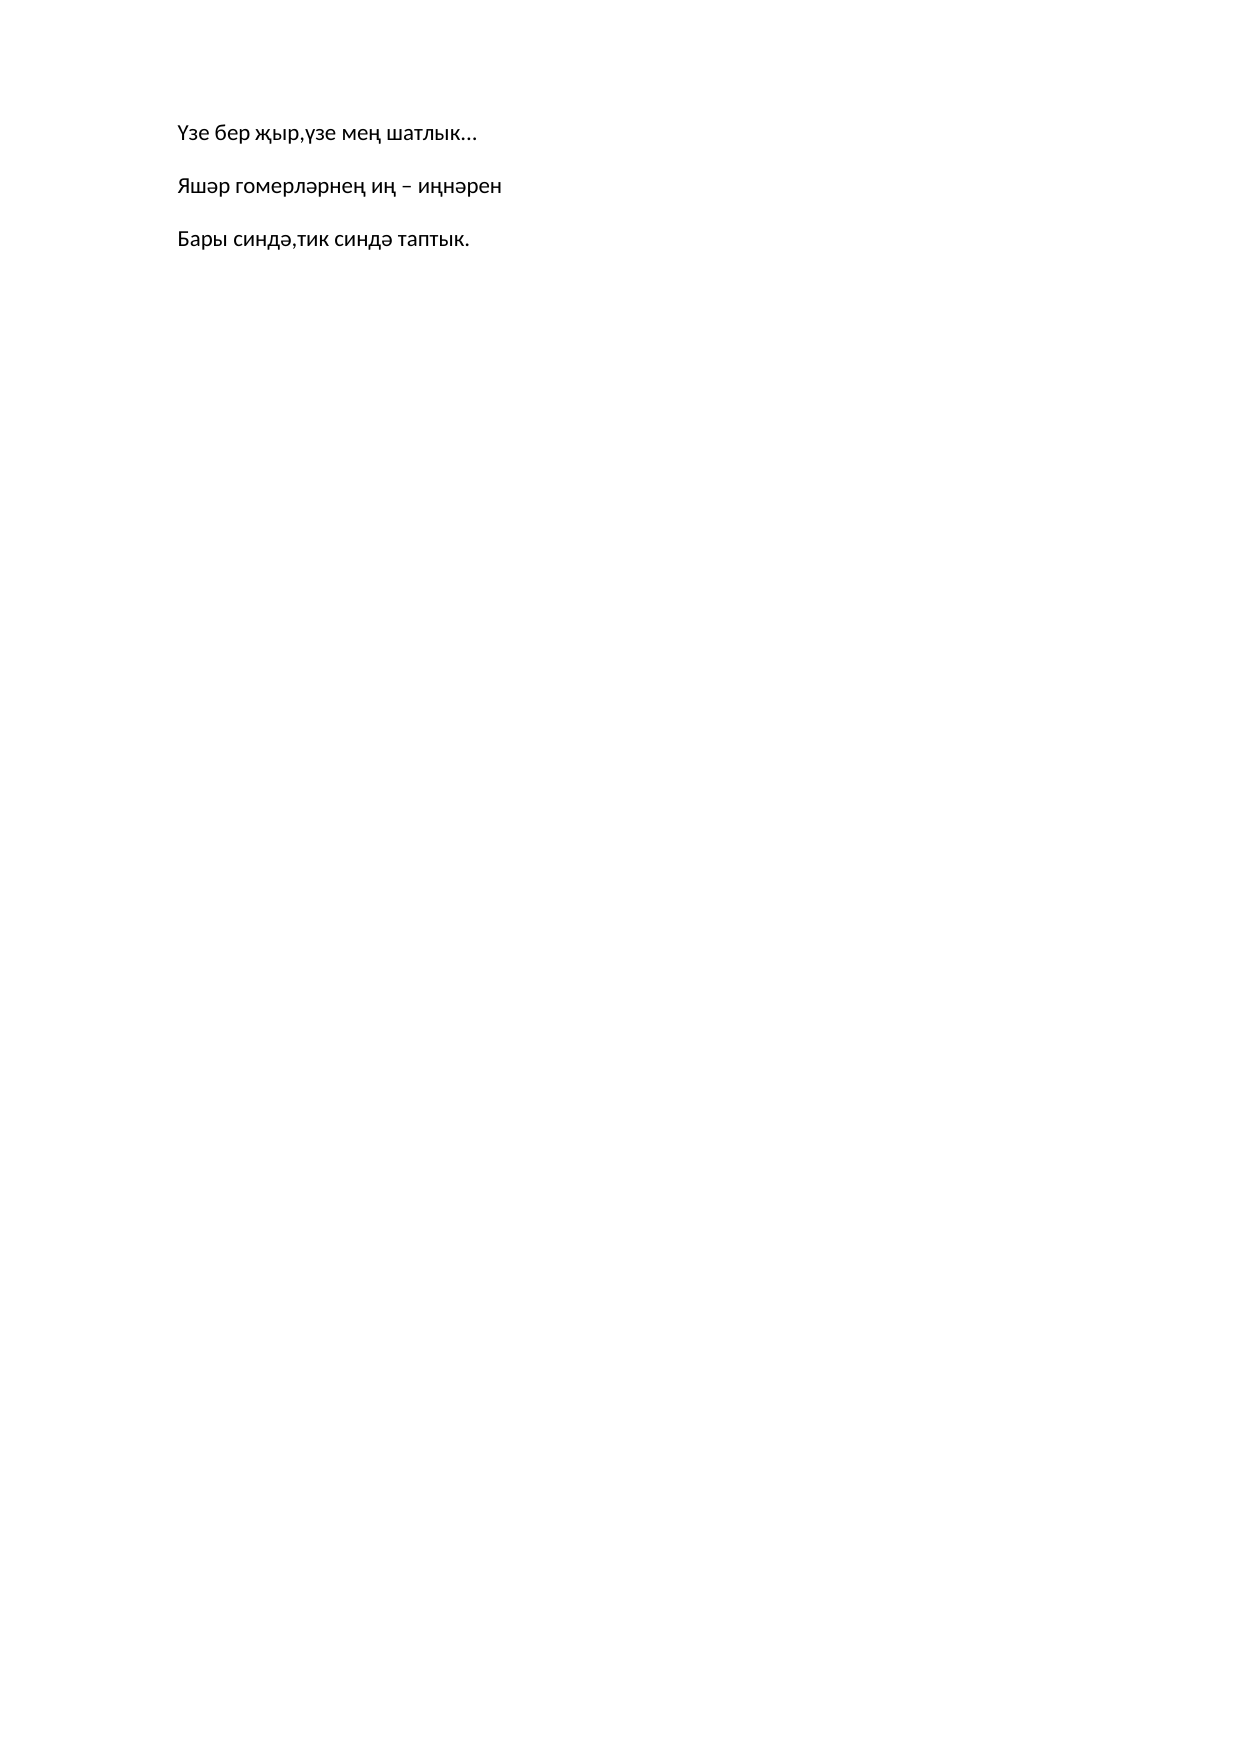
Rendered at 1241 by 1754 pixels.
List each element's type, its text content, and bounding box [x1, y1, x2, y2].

text Үзе бер җыр,үзе мең шатлык... [177, 118, 1152, 146]
text Яшәр гомерләрнең иң – иңнәрен [177, 171, 1152, 199]
text Бары синдә,тик синдә таптык. [177, 224, 1152, 252]
